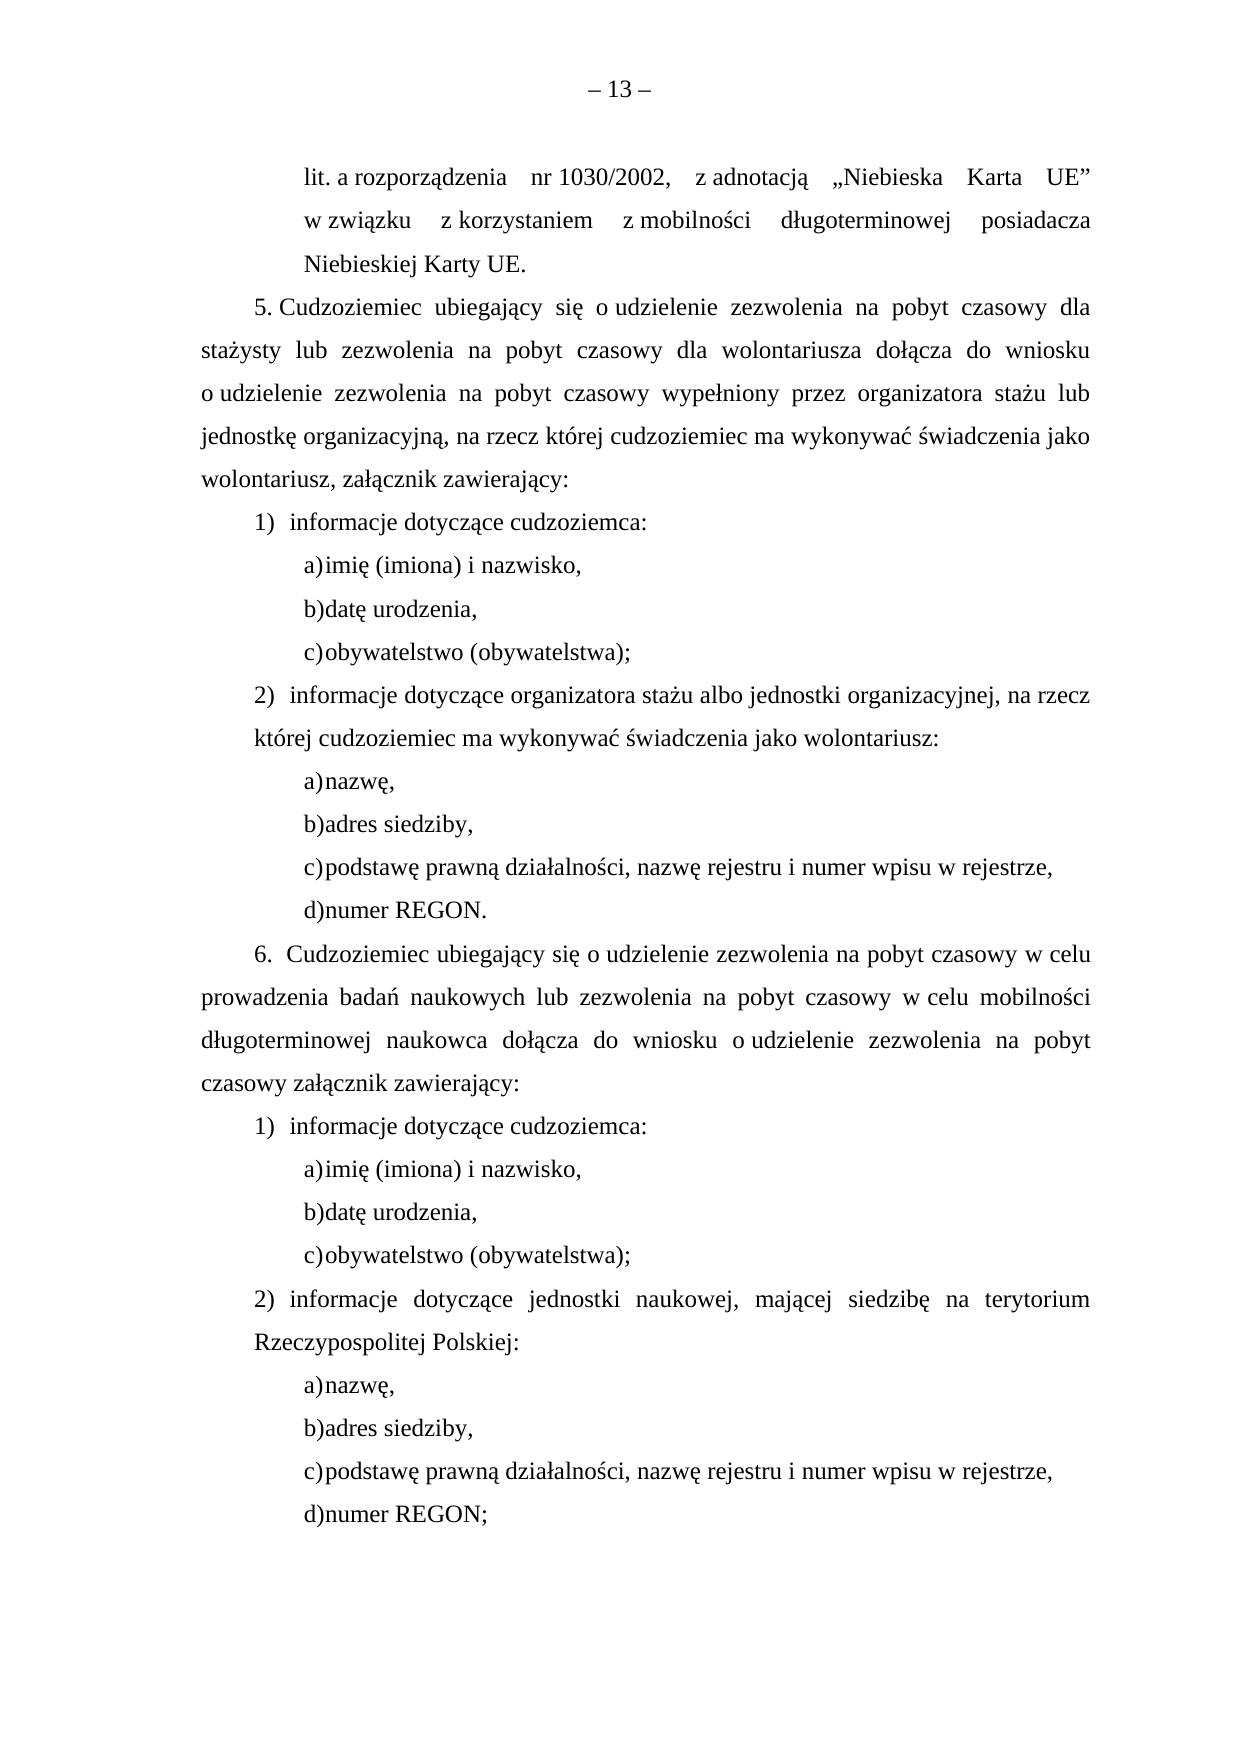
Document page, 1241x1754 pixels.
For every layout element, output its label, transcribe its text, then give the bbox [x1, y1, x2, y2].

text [304, 162, 1091, 277]
text 6. Cudzoziemiec ubiegający się o udzielenie zezwolenia na pobyt czasowy w celu prowadzenia badań naukowych lub zezwolenia na pobyt czasowy w celu mobilności długoterminowej naukowca dołącza do wniosku o udzielenie zezwolenia na pobyt czasowy załącznik zawierający: [201, 939, 1091, 1097]
text b) adres siedziby, [304, 1413, 1091, 1442]
text c) obywatelstwo (obywatelstwa); [304, 1241, 1091, 1269]
text a) nazwę, [304, 1370, 1091, 1399]
text b) datę urodzenia, [304, 1197, 1091, 1226]
text 1) informacje dotyczące cudzoziemca: [254, 1111, 1091, 1140]
text c) podstawę prawną działalności, nazwę rejestru i numer wpisu w rejestrze, [304, 852, 1091, 881]
text c) obywatelstwo (obywatelstwa); [304, 637, 1091, 666]
text b) datę urodzenia, [304, 594, 1091, 622]
text 1) informacje dotyczące cudzoziemca: [254, 507, 1091, 536]
text 2) informacje dotyczące organizatora stażu albo jednostki organizacyjnej, na rzecz której cudzoziemiec ma wykonywać świadczenia jako wolontariusz: [254, 680, 1091, 752]
text d) numer REGON. [304, 896, 1091, 924]
text 5. Cudzoziemiec ubiegający się o udzielenie zezwolenia na pobyt czasowy dla stażysty lub zezwolenia na pobyt czasowy dla wolontariusza dołącza do wniosku o udzielenie zezwolenia na pobyt czasowy wypełniony przez organizatora stażu lub jednostkę organizacyjną, na rzecz której cudzoziemiec ma wykonywać świadczenia jako wolontariusz, załącznik zawierający: [201, 292, 1091, 493]
text a) nazwę, [304, 766, 1091, 795]
text c) podstawę prawną działalności, nazwę rejestru i numer wpisu w rejestrze, [304, 1456, 1091, 1485]
text a) imię (imiona) i nazwisko, [304, 551, 1091, 579]
text d) numer REGON; [304, 1499, 1091, 1528]
text 2) informacje dotyczące jednostki naukowej, mającej siedzibę na terytorium Rzeczypospolitej Polskiej: [254, 1284, 1091, 1356]
text a) imię (imiona) i nazwisko, [304, 1154, 1091, 1183]
text b) adres siedziby, [304, 809, 1091, 838]
